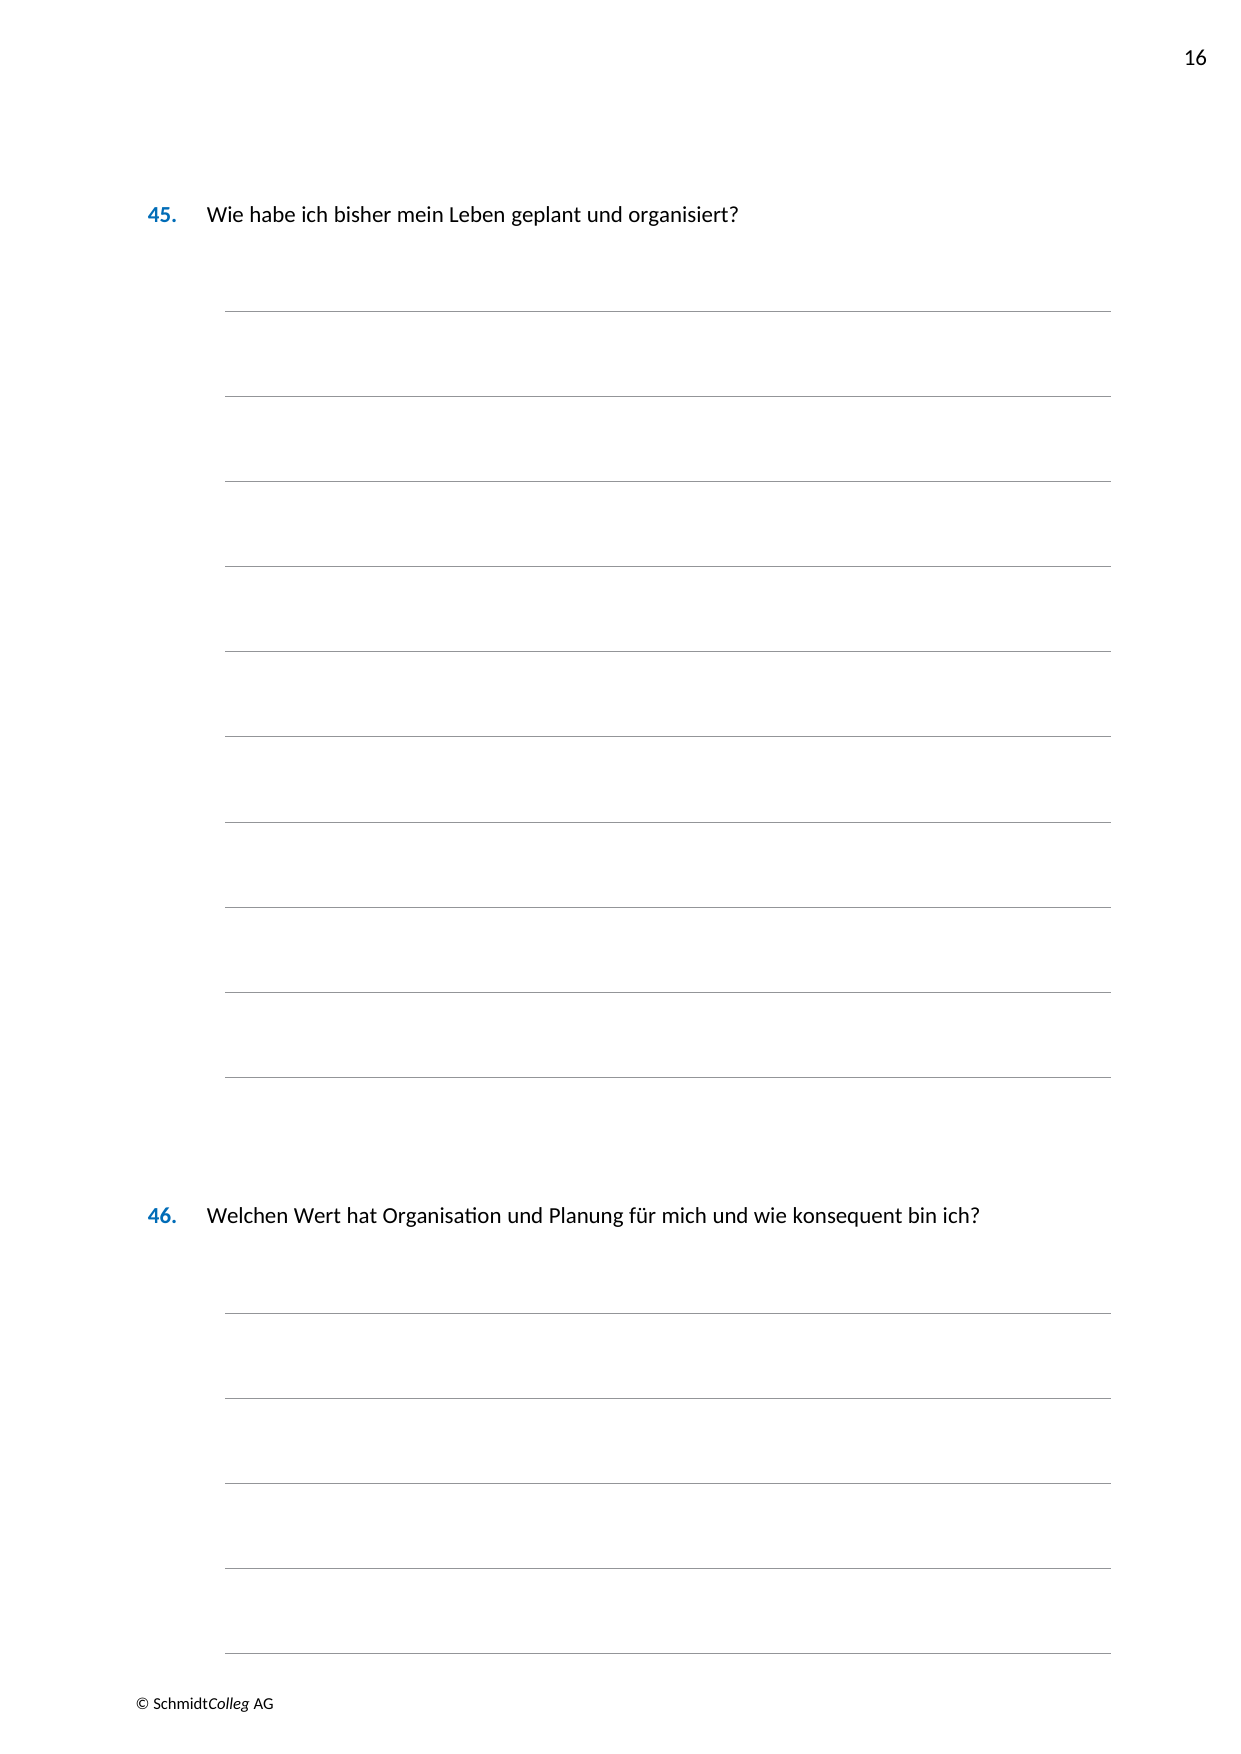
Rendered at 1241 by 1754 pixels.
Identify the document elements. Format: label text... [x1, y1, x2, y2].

list Welchen Wert hat Organisation und Planung für mich und wie konsequent bin ich? [148, 1202, 1207, 1230]
list Wie habe ich bisher mein Leben geplant und organisiert? [148, 200, 1207, 228]
